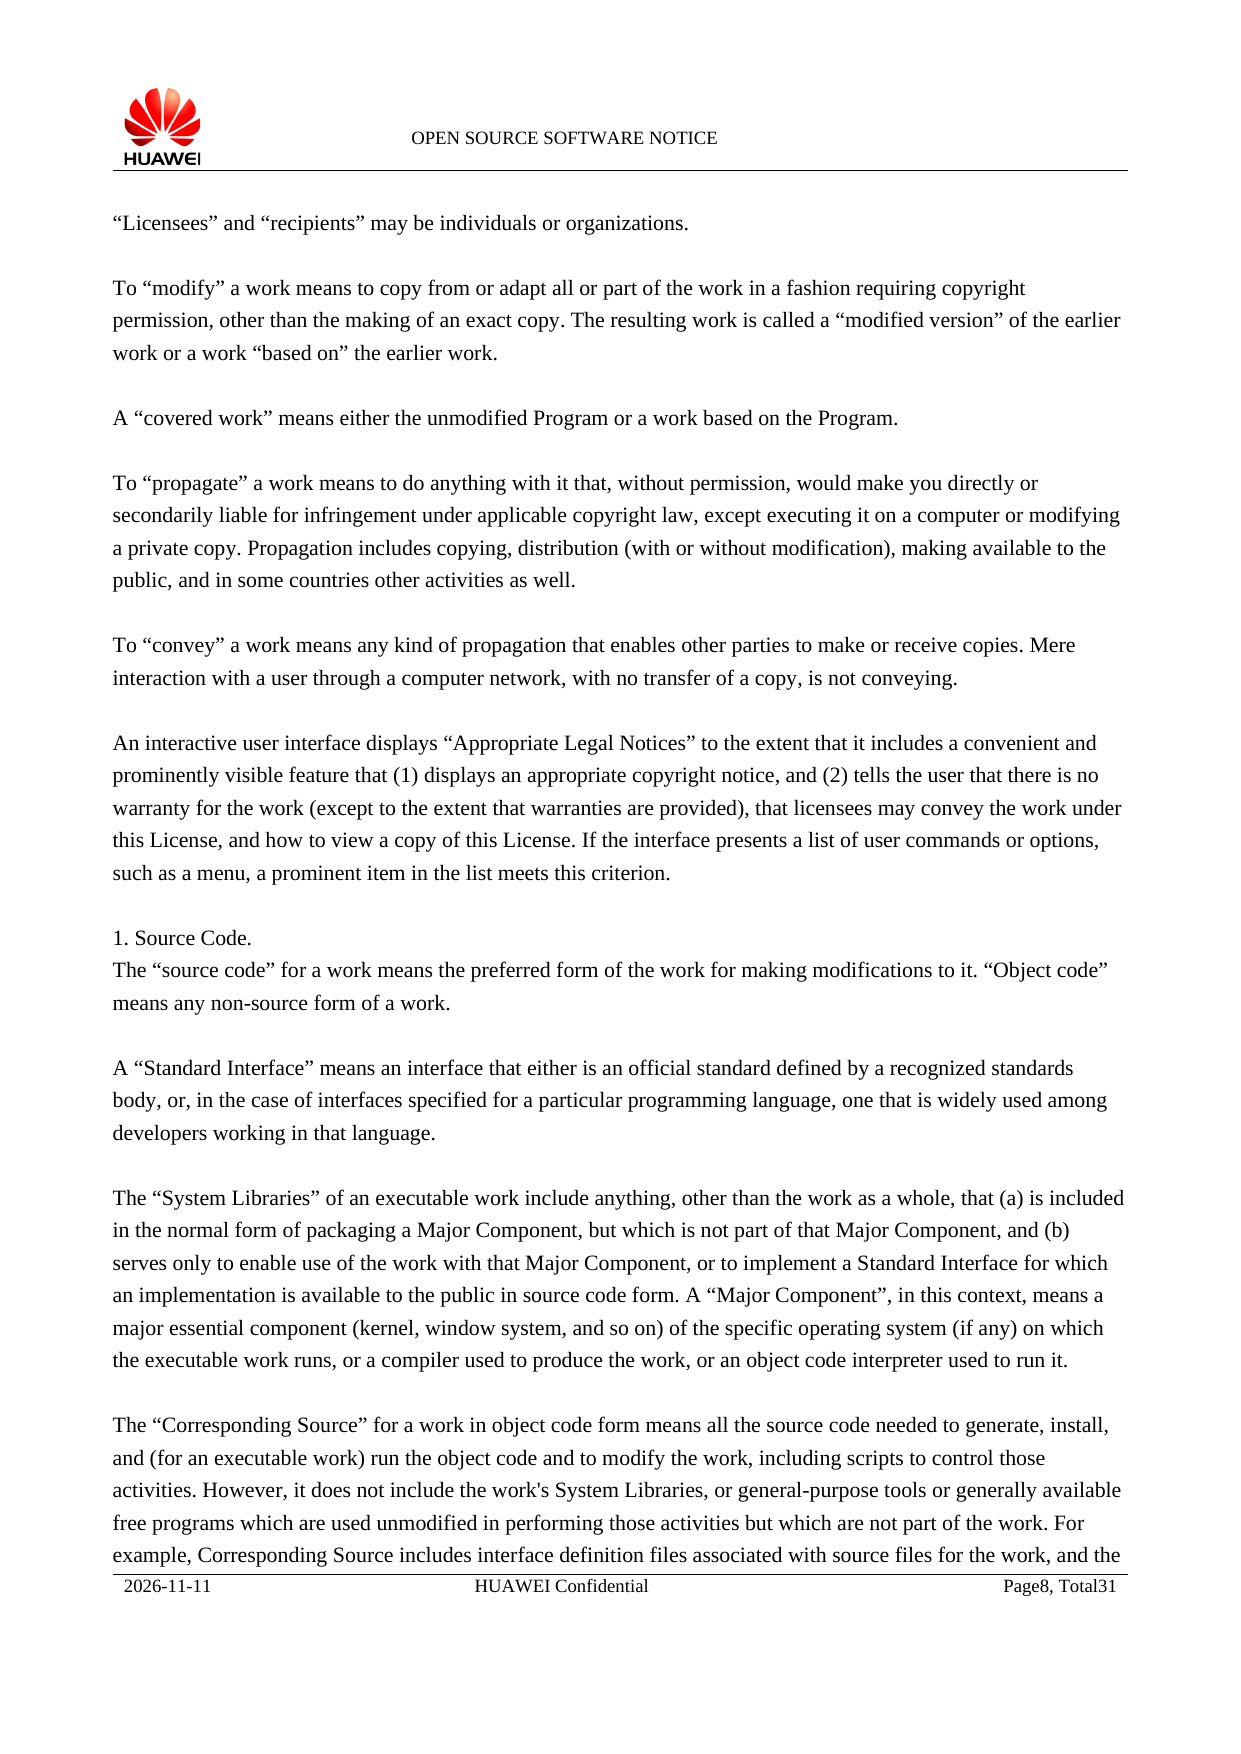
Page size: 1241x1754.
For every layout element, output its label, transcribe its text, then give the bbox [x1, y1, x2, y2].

picture [124, 88, 201, 165]
